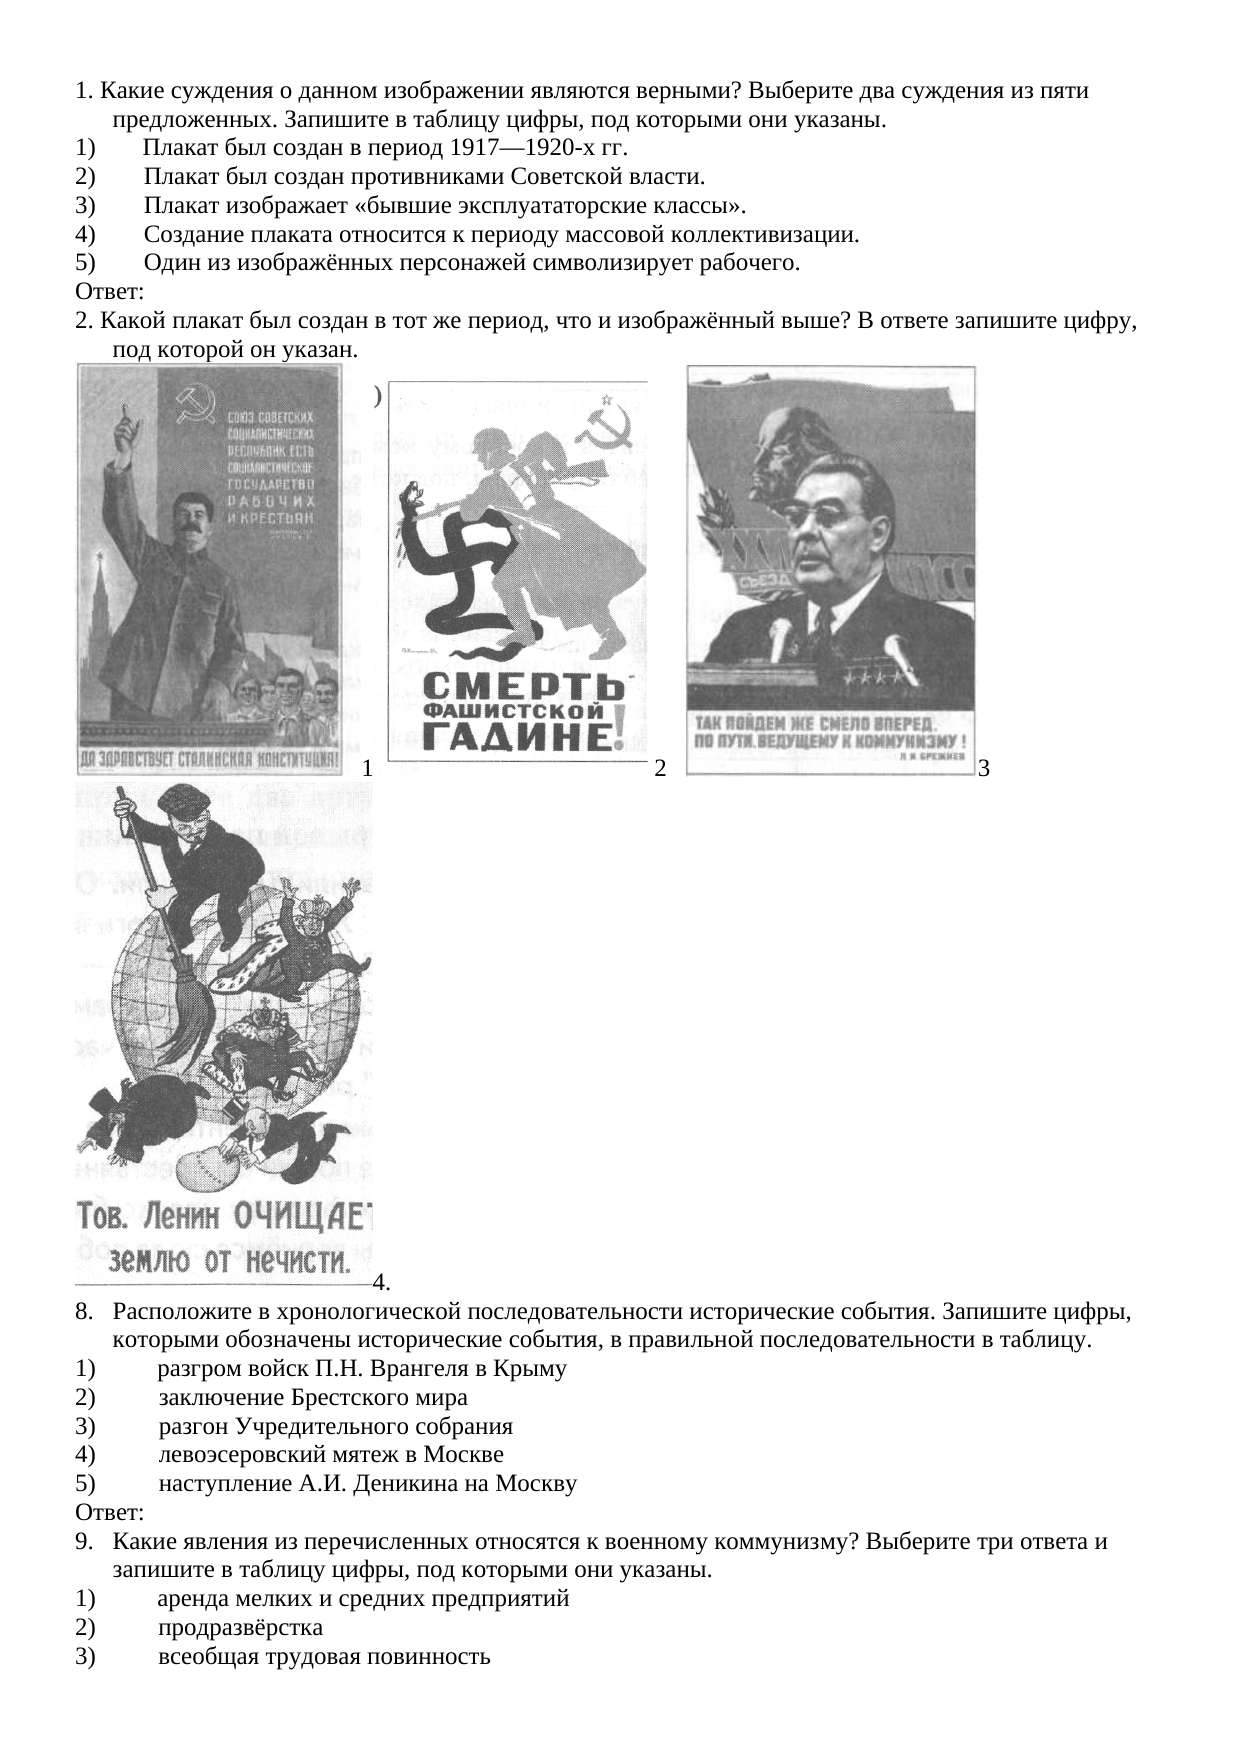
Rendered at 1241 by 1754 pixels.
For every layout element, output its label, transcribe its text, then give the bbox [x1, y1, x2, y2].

text 2) заключение Брестского мира [75, 1382, 1165, 1411]
text 3) Плакат изображает «бывшие эксплуататорские классы». [75, 190, 1165, 219]
text 2) продразвёрстка [75, 1612, 1165, 1641]
text 5) Один из изображённых персонажей символизирует рабочего. [75, 247, 1165, 276]
text 9. Какие явления из перечисленных относятся к военному коммунизму? Выберите три ответа и запишите в таблицу цифры, под которыми они указаны. [75, 1526, 1165, 1583]
text 3) всеобщая трудовая повинность [75, 1641, 1165, 1669]
text 8. Расположите в хронологической последовательности исторические события. Запишите цифры, которыми обозначены исторические события, в правильной последовательности в таблицу. [75, 1296, 1165, 1353]
text 4) левоэсеровский мятеж в Москве [75, 1439, 1165, 1468]
picture [75, 782, 373, 1291]
text 4) Создание плаката относится к периоду массовой коллективизации. [75, 219, 1165, 247]
text Ответ: [75, 1497, 1165, 1526]
text 1) Плакат был создан в период 1917—1920-х гг. [75, 132, 1165, 161]
picture [685, 365, 978, 777]
text 1) аренда мелких и средних предприятий [75, 1583, 1165, 1612]
text 2) Плакат был создан противниками Советской власти. [75, 161, 1165, 190]
picture [75, 362, 361, 777]
picture [373, 381, 648, 777]
text 3) разгон Учредительного собрания [75, 1411, 1165, 1439]
text 2. Какой плакат был создан в тот же период, что и изображённый выше? В ответе запишите цифру, под которой он указан. [75, 305, 1165, 362]
text 1. Какие суждения о данном изображении являются верными? Выберите два суждения из пяти предложенных. Запишите в таблицу цифры, под которыми они указаны. [75, 75, 1165, 132]
text 5) наступление А.И. Деникина на Москву [75, 1468, 1165, 1497]
text 1) разгром войск П.Н. Врангеля в Крыму [75, 1353, 1165, 1382]
text Ответ: [75, 276, 1165, 305]
